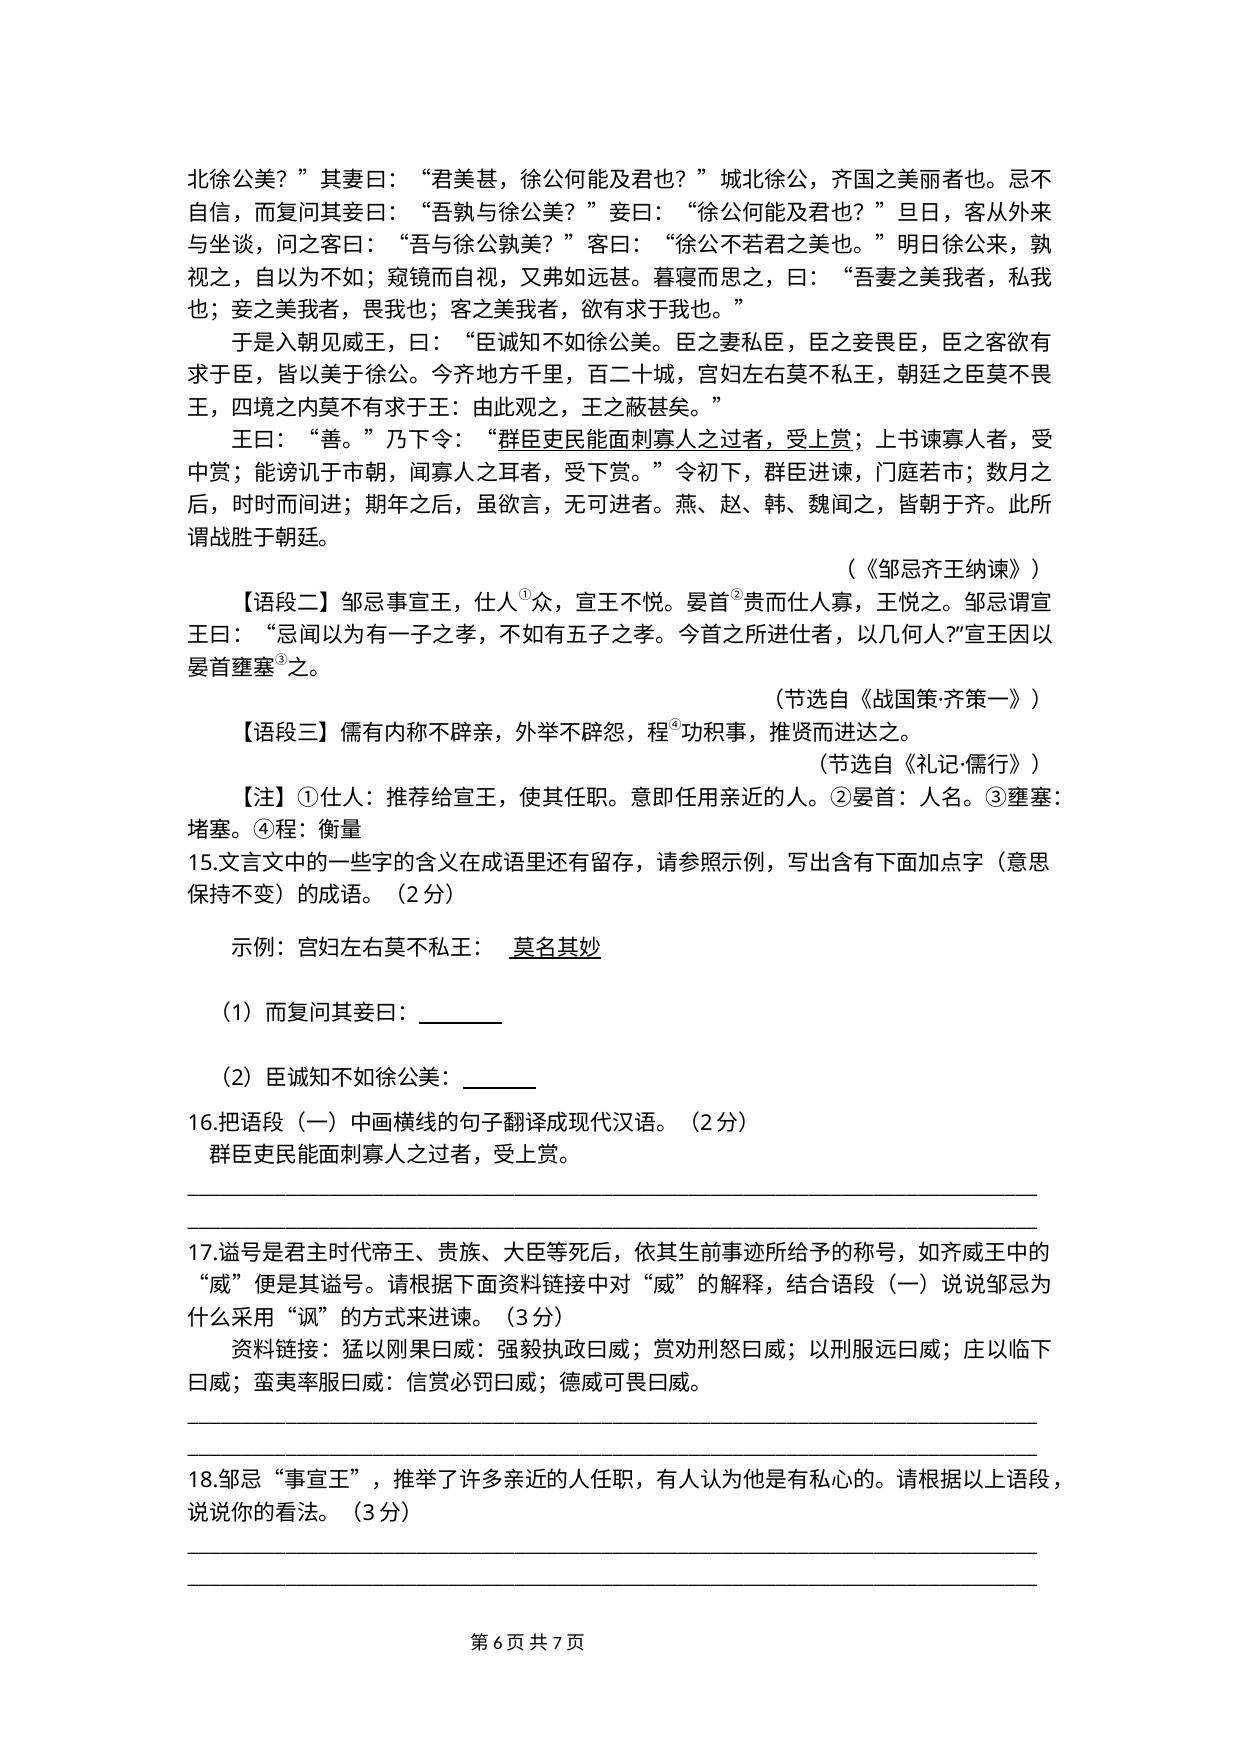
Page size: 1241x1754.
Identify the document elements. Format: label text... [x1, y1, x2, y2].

text 资料链接：猛以刚果曰威：强毅执政曰威；赏劝刑怒曰威；以刑服远曰威；庄以临下曰威；蛮夷率服曰威：信赏必罚曰威；德威可畏曰威。 [187, 1332, 1053, 1397]
text ______________________________________________________________________________ [187, 1202, 1053, 1234]
text （《邹忌齐王纳谏》） [187, 552, 1053, 584]
text ______________________________________________________________________________ [187, 1429, 1053, 1462]
text （节选自《礼记·儒行》） [187, 747, 1053, 779]
text （1）而复问其妾曰： [187, 974, 1053, 1039]
text 王曰：“善。”乃下令：“群臣吏民能面刺寡人之过者，受上赏；上书谏寡人者，受中赏；能谤讥于市朝，闻寡人之耳者，受下赏。”令初下，群臣进谏，门庭若市；数月之后，时时而间进；期年之后，虽欲言，无可进者。燕、赵、韩、魏闻之，皆朝于齐。此所谓战胜于朝廷。 [187, 422, 1053, 552]
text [187, 162, 1053, 324]
text 【语段三】儒有内称不辟亲，外举不辟怨，程④功积事，推贤而进达之。 [187, 714, 1053, 747]
text ______________________________________________________________________________ [187, 1527, 1053, 1559]
text 于是入朝见威王，曰：“臣诚知不如徐公美。臣之妻私臣，臣之妾畏臣，臣之客欲有求于臣，皆以美于徐公。今齐地方千里，百二十城，宫妇左右莫不私王，朝廷之臣莫不畏王，四境之内莫不有求于王：由此观之，王之蔽甚矣。” [187, 324, 1053, 422]
text （节选自《战国策·齐策一》） [187, 682, 1053, 714]
text ______________________________________________________________________________ [187, 1169, 1053, 1202]
text 18.邹忌“事宣王”，推举了许多亲近的人任职，有人认为他是有私心的。请根据以上语段，说说你的看法。（3分） [187, 1462, 1053, 1527]
text ______________________________________________________________________________ [187, 1559, 1053, 1592]
text 群臣吏民能面刺寡人之过者，受上赏。 [187, 1137, 1053, 1169]
text 15.文言文中的一些字的含义在成语里还有留存，请参照示例，写出含有下面加点字（意思保持不变）的成语。（2分） [187, 844, 1053, 909]
text 【注】①仕人：推荐给宣王，使其任职。意即任用亲近的人。②晏首：人名。③壅塞：堵塞。④程：衡量 [187, 779, 1053, 844]
text （2）臣诚知不如徐公美： [187, 1039, 1053, 1104]
text 【语段二】邹忌事宣王，仕人①众，宣王不悦。晏首②贵而仕人寡，王悦之。邹忌谓宣王曰：“忌闻以为有一子之孝，不如有五子之孝。今首之所进仕者，以几何人?”宣王因以晏首壅塞③之。 [187, 584, 1053, 682]
text 示例：宫妇左右莫不私王： 莫名其妙 [187, 909, 1053, 974]
text 16.把语段（一）中画横线的句子翻译成现代汉语。（2分） [187, 1104, 1053, 1137]
text 17.谥号是君主时代帝王、贵族、大臣等死后，依其生前事迹所给予的称号，如齐威王中的“威”便是其谥号。请根据下面资料链接中对“威”的解释，结合语段（一）说说邹忌为什么采用“讽”的方式来进谏。（3分） [187, 1234, 1053, 1332]
text ______________________________________________________________________________ [187, 1397, 1053, 1429]
